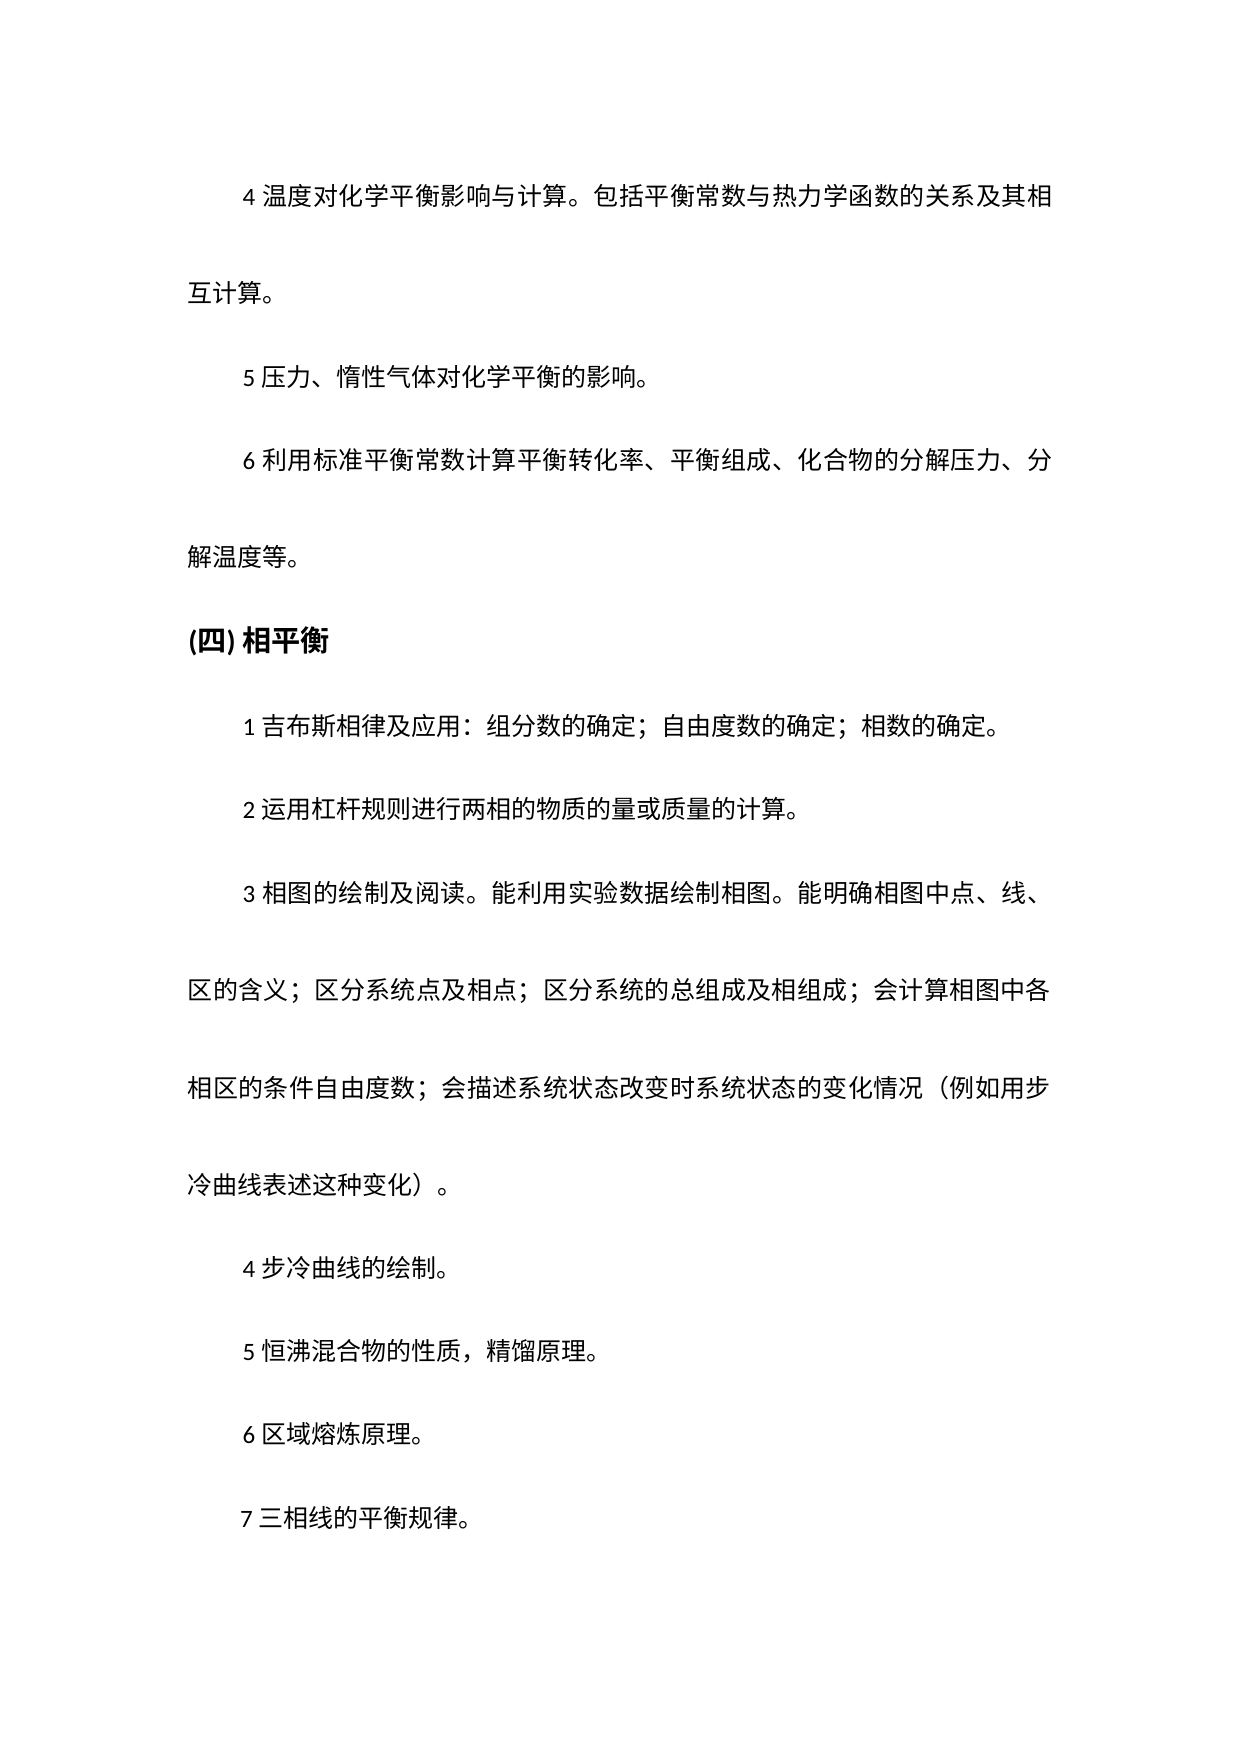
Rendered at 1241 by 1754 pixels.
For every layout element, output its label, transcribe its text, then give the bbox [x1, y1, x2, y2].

text 6 利用标准平衡常数计算平衡转化率、平衡组成、化合物的分解压力、分解温度等。 [187, 426, 1053, 588]
text 5 恒沸混合物的性质，精馏原理。 [187, 1317, 1053, 1382]
text 7 三相线的平衡规律。 [187, 1484, 1053, 1549]
text 5 压力、惰性气体对化学平衡的影响。 [187, 343, 1053, 408]
text 6 区域熔炼原理。 [187, 1401, 1053, 1466]
text 1 吉布斯相律及应用：组分数的确定；自由度数的确定；相数的确定。 [187, 692, 1053, 757]
text 4 步冷曲线的绘制。 [187, 1234, 1053, 1299]
text 2 运用杠杆规则进行两相的物质的量或质量的计算。 [187, 776, 1053, 841]
text 4 温度对化学平衡影响与计算。包括平衡常数与热力学函数的关系及其相互计算。 [187, 162, 1053, 324]
text (四) 相平衡 [187, 606, 1053, 671]
text 3 相图的绘制及阅读。能利用实验数据绘制相图。能明确相图中点、线、区的含义；区分系统点及相点；区分系统的总组成及相组成；会计算相图中各相区的条件自由度数；会描述系统状态改变时系统状态的变化情况（例如用步冷曲线表述这种变化）。 [187, 859, 1053, 1216]
